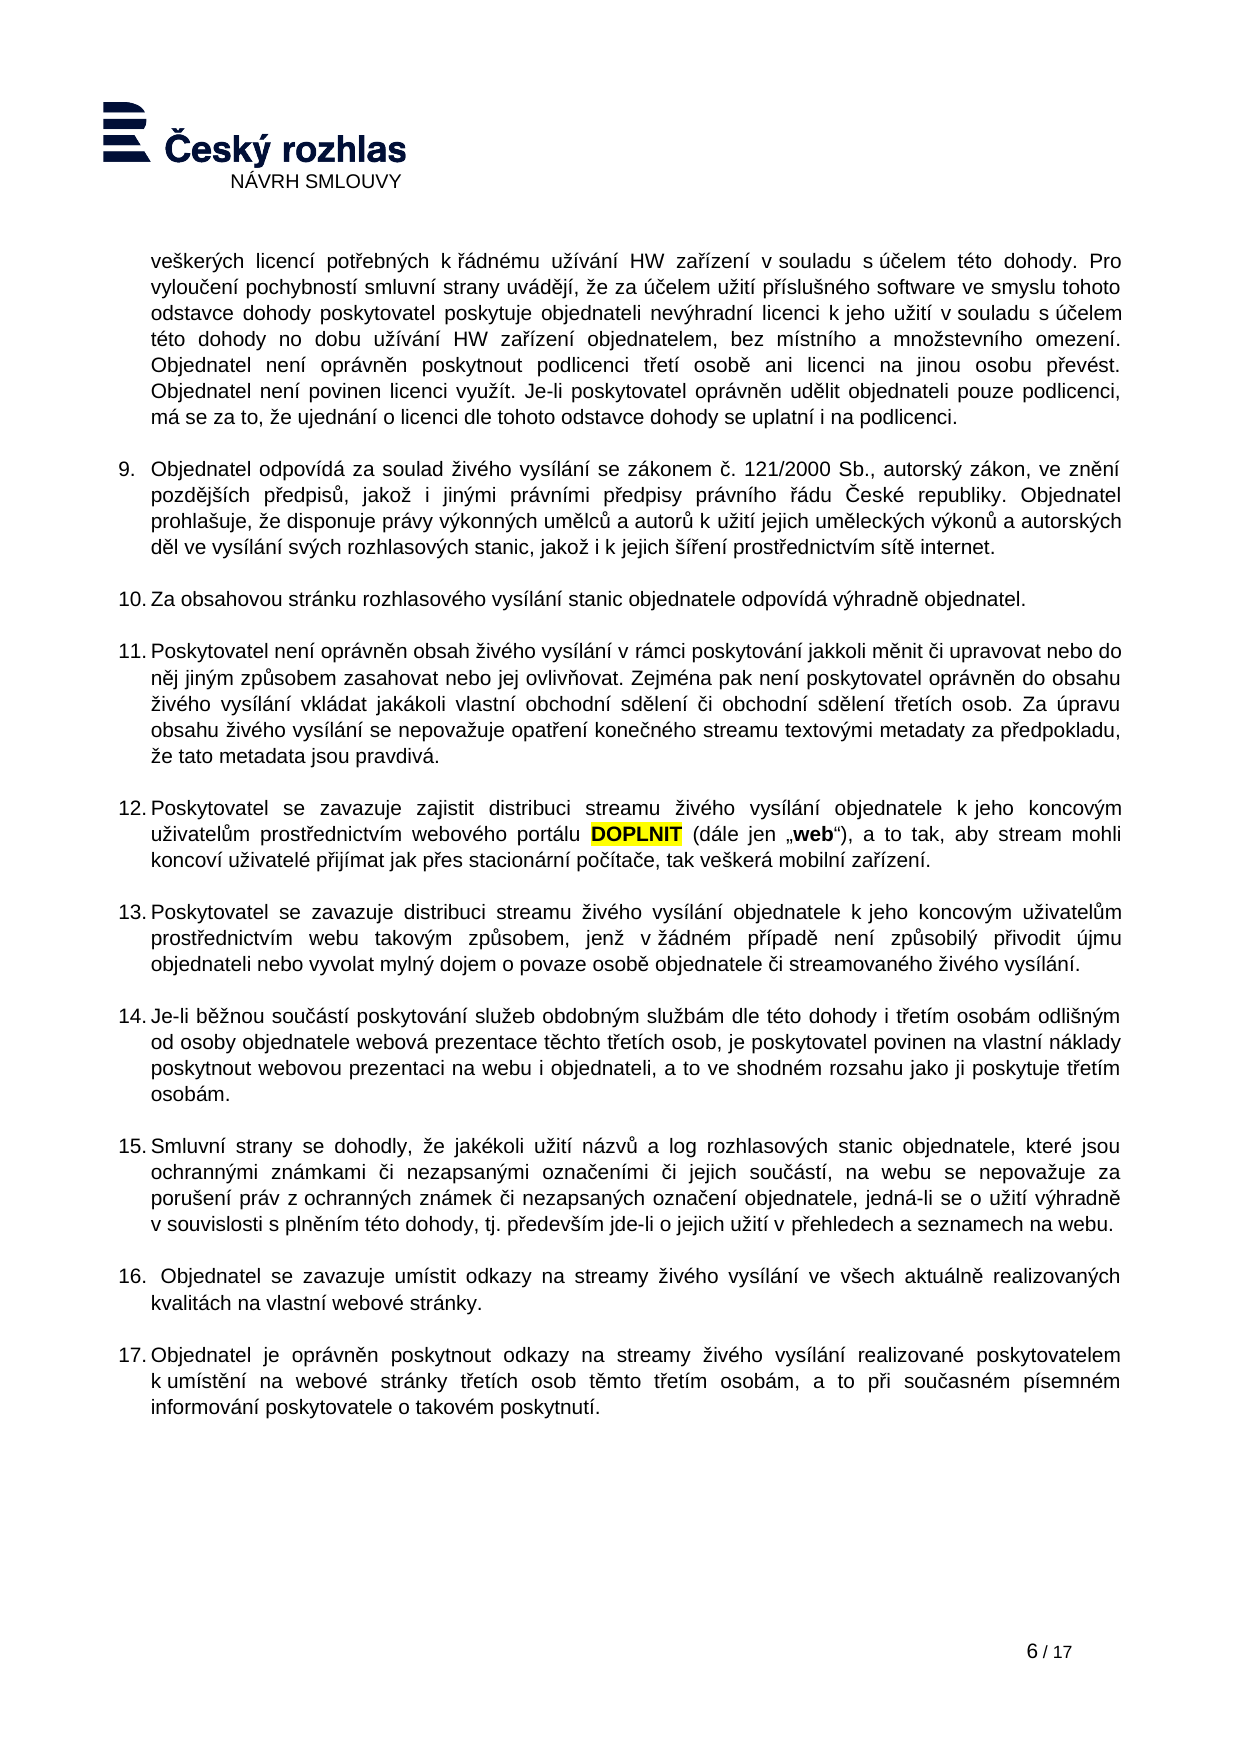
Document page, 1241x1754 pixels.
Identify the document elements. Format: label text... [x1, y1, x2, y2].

list Za obsahovou stránku rozhlasového vysílání stanic objednatele odpovídá výhradně objednatel. [118, 586, 1122, 612]
list Poskytovatel se zavazuje zajistit distribuci streamu živého vysílání objednatele k jeho koncovým uživatelům prostřednictvím webového portálu DOPLNIT (dále jen „web“), a to tak, aby stream mohli koncoví uživatelé přijímat jak přes stacionární počítače, tak veškerá mobilní zařízení. [118, 794, 1122, 872]
list Objednatel odpovídá za soulad živého vysílání se zákonem č. 121/2000 Sb., autorský zákon, ve znění pozdějších předpisů, jakož i jinými právními předpisy právního řádu České republiky. Objednatel prohlašuje, že disponuje právy výkonných umělců a autorů k užití jejich uměleckých výkonů a autorských děl ve vysílání svých rozhlasových stanic, jakož i k jejich šíření prostřednictvím sítě internet. [118, 456, 1122, 560]
list Smluvní strany se dohodly, že jakékoli užití názvů a log rozhlasových stanic objednatele, které jsou ochrannými známkami či nezapsanými označeními či jejich součástí, na webu se nepovažuje za porušení práv z ochranných známek či nezapsaných označení objednatele, jedná-li se o užití výhradně v souvislosti s plněním této dohody, tj. především jde-li o jejich užití v přehledech a seznamech na webu. [118, 1133, 1122, 1237]
list Poskytovatel se zavazuje distribuci streamu živého vysílání objednatele k jeho koncovým uživatelům prostřednictvím webu takovým způsobem, jenž v žádném případě není způsobilý přivodit újmu objednateli nebo vyvolat mylný dojem o povaze osobě objednatele či streamovaného živého vysílání. [118, 898, 1122, 977]
list Objednatel se zavazuje umístit odkazy na streamy živého vysílání ve všech aktuálně realizovaných kvalitách na vlastní webové stránky. [118, 1263, 1122, 1315]
list Poskytovatel není oprávněn obsah živého vysílání v rámci poskytování jakkoli měnit či upravovat nebo do něj jiným způsobem zasahovat nebo jej ovlivňovat. Zejména pak není poskytovatel oprávněn do obsahu živého vysílání vkládat jakákoli vlastní obchodní sdělení či obchodní sdělení třetích osob. Za úpravu obsahu živého vysílání se nepovažuje opatření konečného streamu textovými metadaty za předpokladu, že tato metadata jsou pravdivá. [118, 638, 1122, 768]
picture [103, 102, 406, 168]
list Objednatel je oprávněn poskytnout odkazy na streamy živého vysílání realizované poskytovatelem k umístění na webové stránky třetích osob těmto třetím osobám, a to při současném písemném informování poskytovatele o takovém poskytnutí. [118, 1341, 1122, 1419]
list Je-li běžnou součástí poskytování služeb obdobným službám dle této dohody i třetím osobám odlišným od osoby objednatele webová prezentace těchto třetích osob, je poskytovatel povinen na vlastní náklady poskytnout webovou prezentaci na webu i objednateli, a to ve shodném rozsahu jako ji poskytuje třetím osobám. [118, 1003, 1122, 1107]
